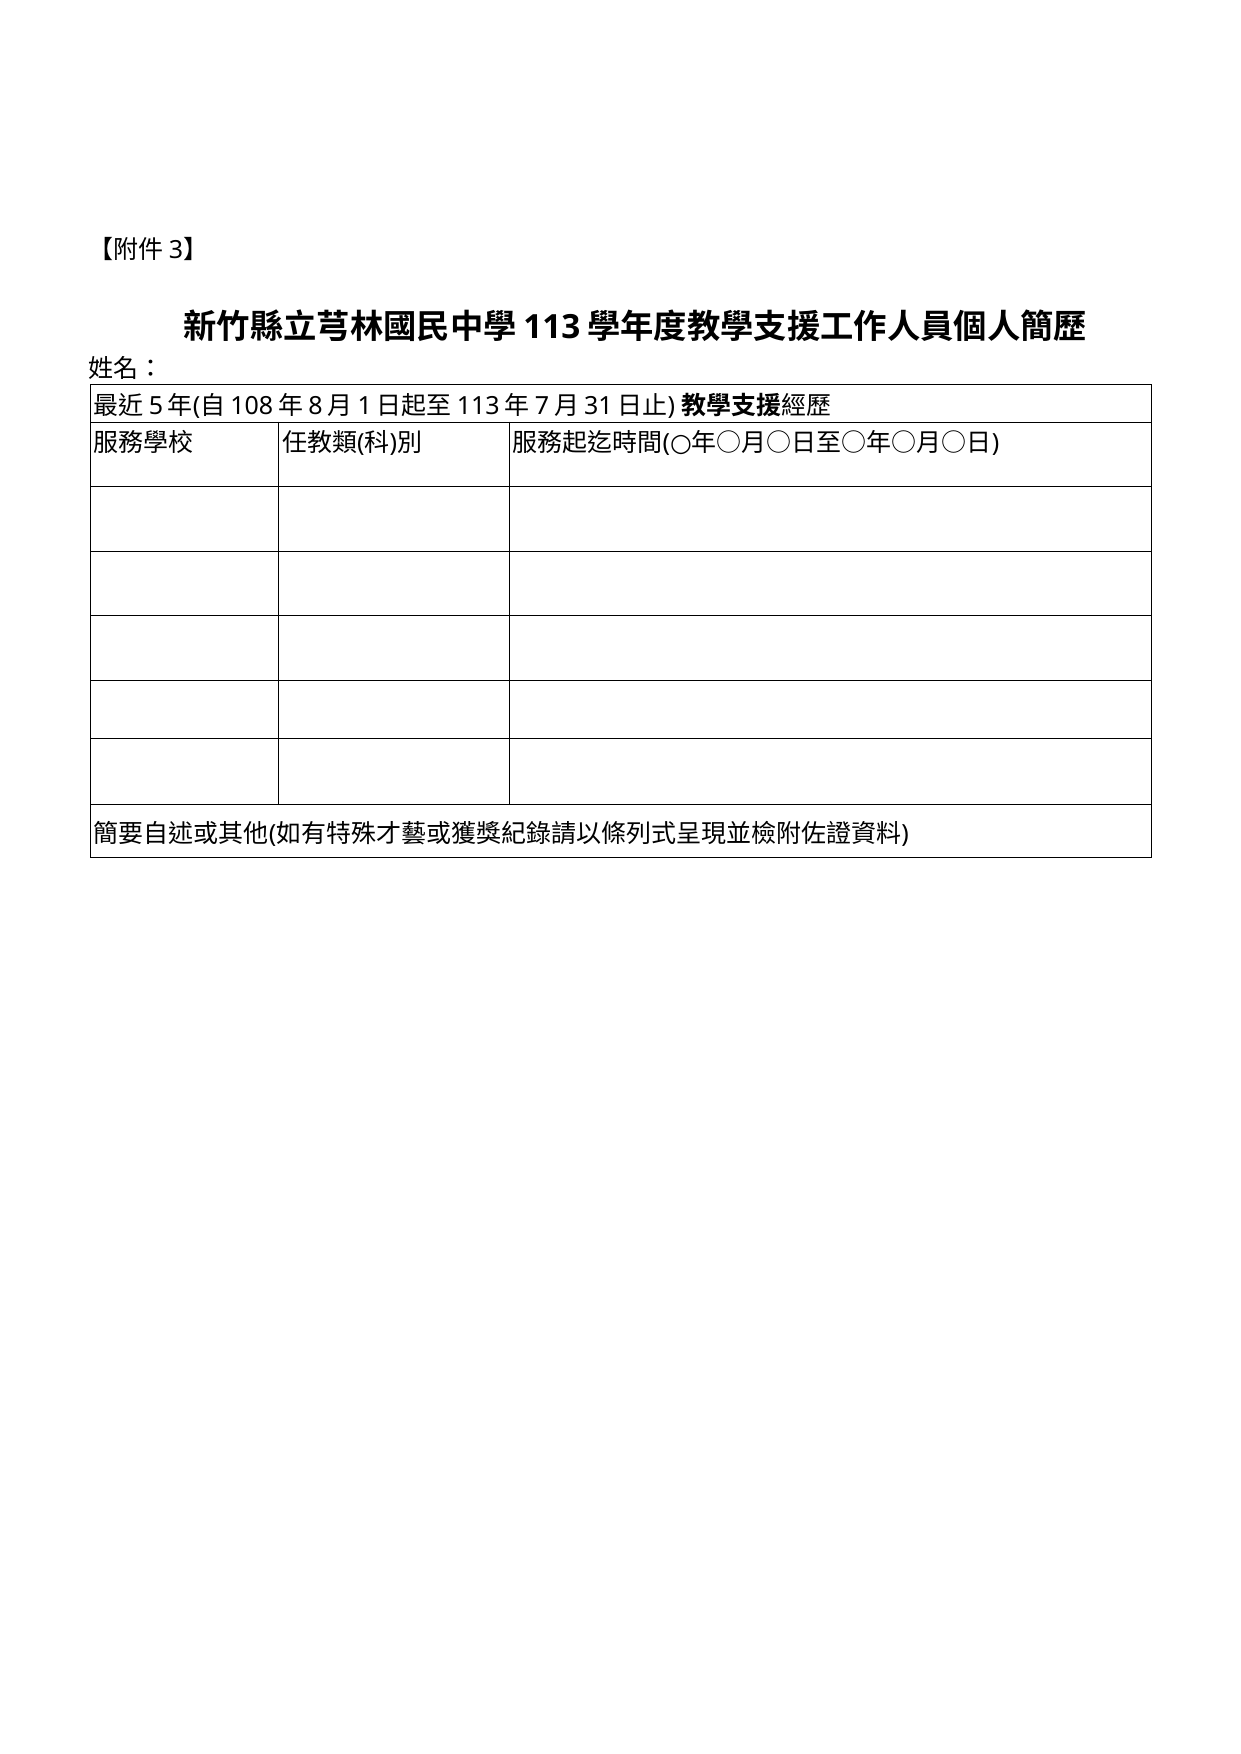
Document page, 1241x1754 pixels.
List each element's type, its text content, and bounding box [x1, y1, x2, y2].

table_header 最近5年(自108年8月1日起至113年7月31日止) 教學支援經歷 [91, 385, 1151, 422]
table_cell [91, 681, 278, 738]
table_cell [279, 739, 509, 804]
table_cell [91, 487, 278, 551]
text 【附件3】 [89, 229, 1181, 266]
table_cell [510, 739, 1151, 804]
table_cell [91, 739, 278, 804]
table_cell 服務學校 [91, 423, 278, 486]
table_cell [510, 487, 1151, 551]
table_cell 服務起迄時間(○年○月○日至○年○月○日) [510, 423, 1151, 486]
table_cell [279, 681, 509, 738]
table_cell [91, 616, 278, 680]
table_cell 任教類(科)別 [279, 423, 509, 486]
table_cell [510, 552, 1151, 615]
table_cell [279, 552, 509, 615]
text 新竹縣立芎林國民中學113學年度教學支援工作人員個人簡歷 [89, 300, 1181, 348]
text 姓名： [89, 348, 1181, 384]
table_cell [510, 681, 1151, 738]
table_cell 簡要自述或其他(如有特殊才藝或獲獎紀錄請以條列式呈現並檢附佐證資料) [91, 805, 1151, 857]
table_cell [279, 616, 509, 680]
table_cell [510, 616, 1151, 680]
table_cell [279, 487, 509, 551]
table_cell [91, 552, 278, 615]
